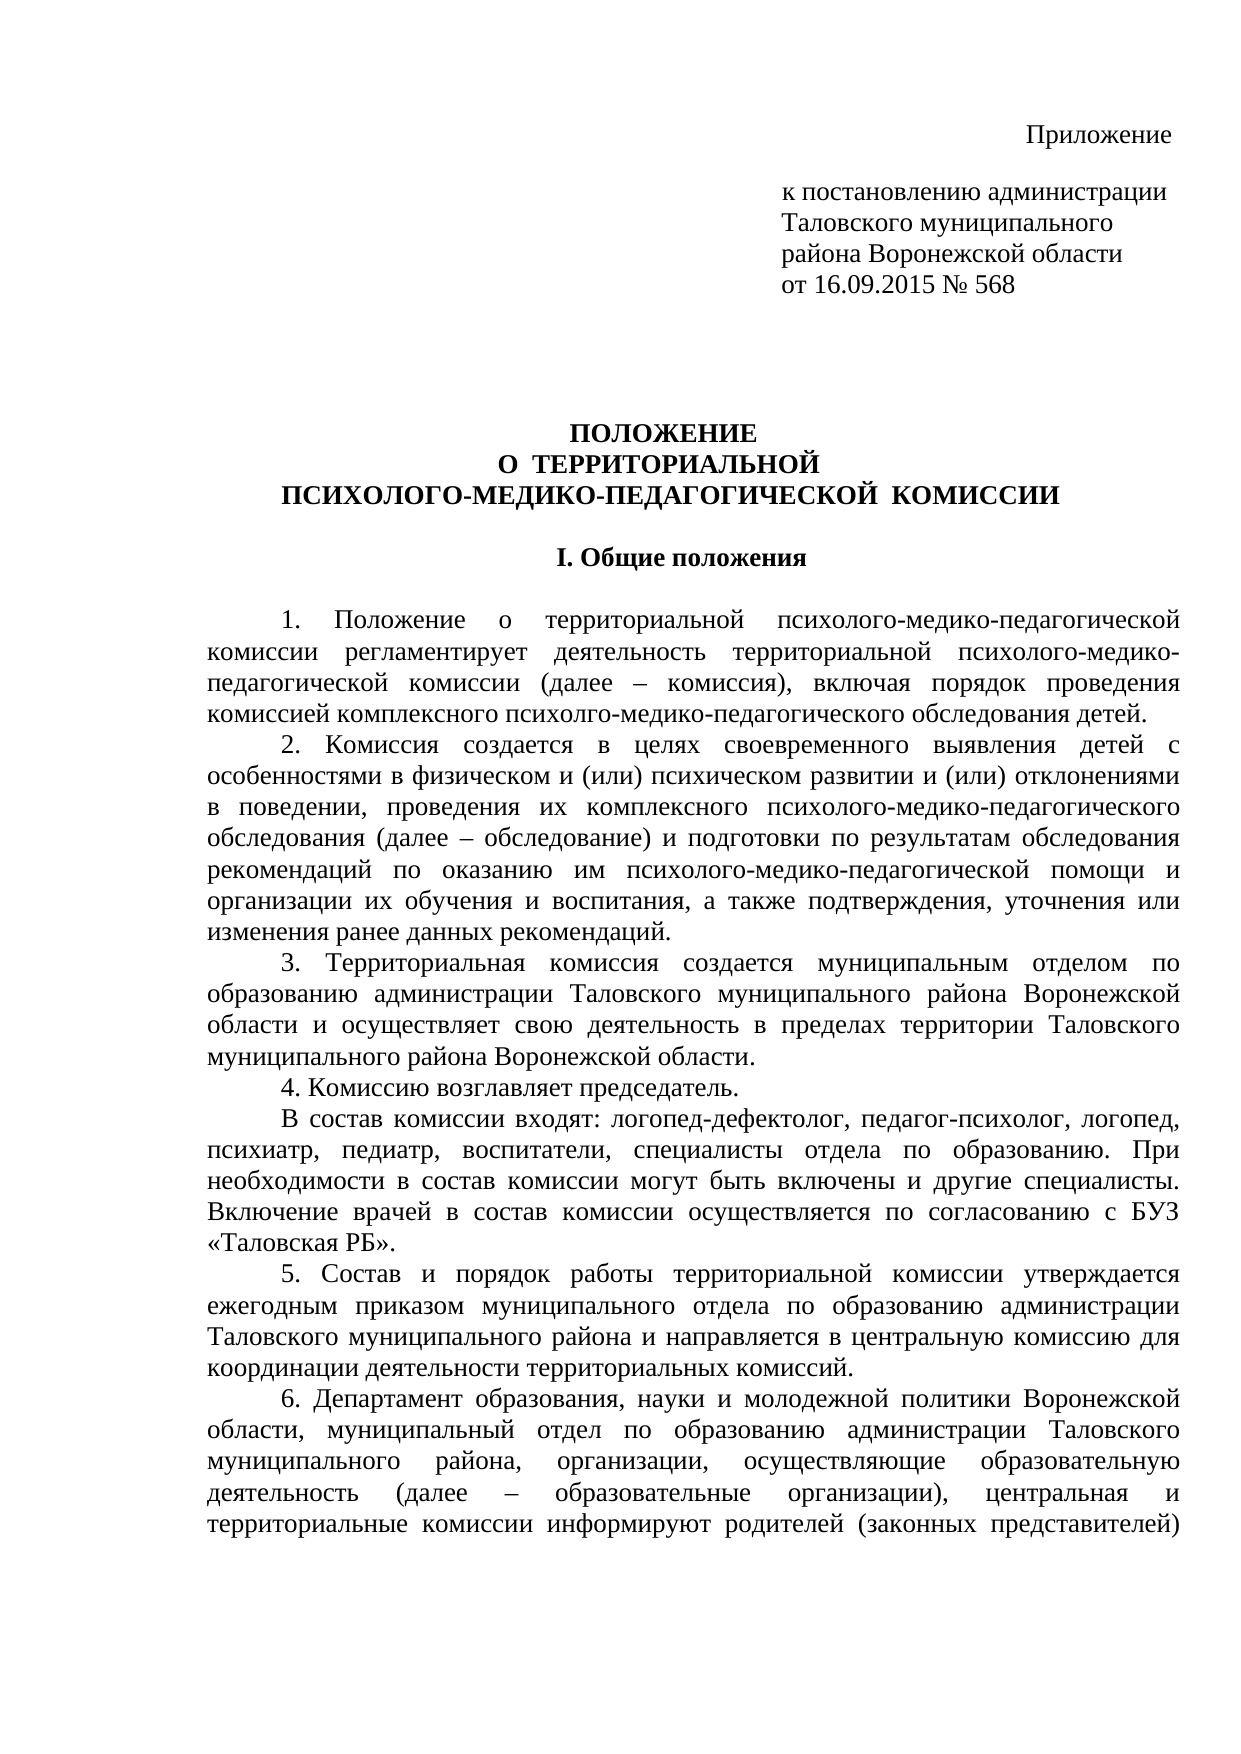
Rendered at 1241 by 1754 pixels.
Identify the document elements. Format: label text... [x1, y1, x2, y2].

text ПОЛОЖЕНИЕ [207, 417, 1181, 448]
text Приложение [207, 118, 1181, 149]
text 1. Положение о территориальной психолого-медико-педагогической комиссии регламентирует деятельность территориальной психолого-медико-педагогической комиссии (далее – комиссия), включая порядок проведения комиссией комплексного психолго-медико-педагогического обследования детей. [207, 603, 1181, 728]
text района Воронежской области [207, 237, 1181, 268]
text О ТЕРРИТОРИАЛЬНОЙ [207, 448, 1181, 479]
text В состав комиссии входят: логопед-дефектолог, педагог-психолог, логопед, психиатр, педиатр, воспитатели, специалисты отдела по образованию. При необходимости в состав комиссии могут быть включены и другие специалисты. Включение врачей в состав комиссии осуществляется по согласованию с БУЗ «Таловская РБ». [207, 1102, 1181, 1258]
text от 16.09.2015 № 568 [207, 268, 1181, 299]
text ПСИХОЛОГО-МЕДИКО-ПЕДАГОГИЧЕСКОЙ КОМИССИИ [207, 479, 1181, 510]
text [207, 1382, 1181, 1538]
text 5. Состав и порядок работы территориальной комиссии утверждается ежегодным приказом муниципального отдела по образованию администрации Таловского муниципального района и направляется в центральную комиссию для координации деятельности территориальных комиссий. [207, 1258, 1181, 1382]
text к постановлению администрации [207, 175, 1181, 206]
text Таловского муниципального [207, 206, 1181, 237]
text 3. Территориальная комиссия создается муниципальным отделом по образованию администрации Таловского муниципального района Воронежской области и осуществляет свою деятельность в пределах территории Таловского муниципального района Воронежской области. [207, 946, 1181, 1071]
text 2. Комиссия создается в целях своевременного выявления детей с особенностями в физическом и (или) психическом развитии и (или) отклонениями в поведении, проведения их комплексного психолого-медико-педагогического обследования (далее – обследование) и подготовки по результатам обследования рекомендаций по оказанию им психолого-медико-педагогической помощи и организации их обучения и воспитания, а также подтверждения, уточнения или изменения ранее данных рекомендаций. [207, 728, 1181, 946]
text 4. Комиссию возглавляет председатель. [207, 1071, 1181, 1102]
text I. Общие положения [428, 541, 1181, 572]
